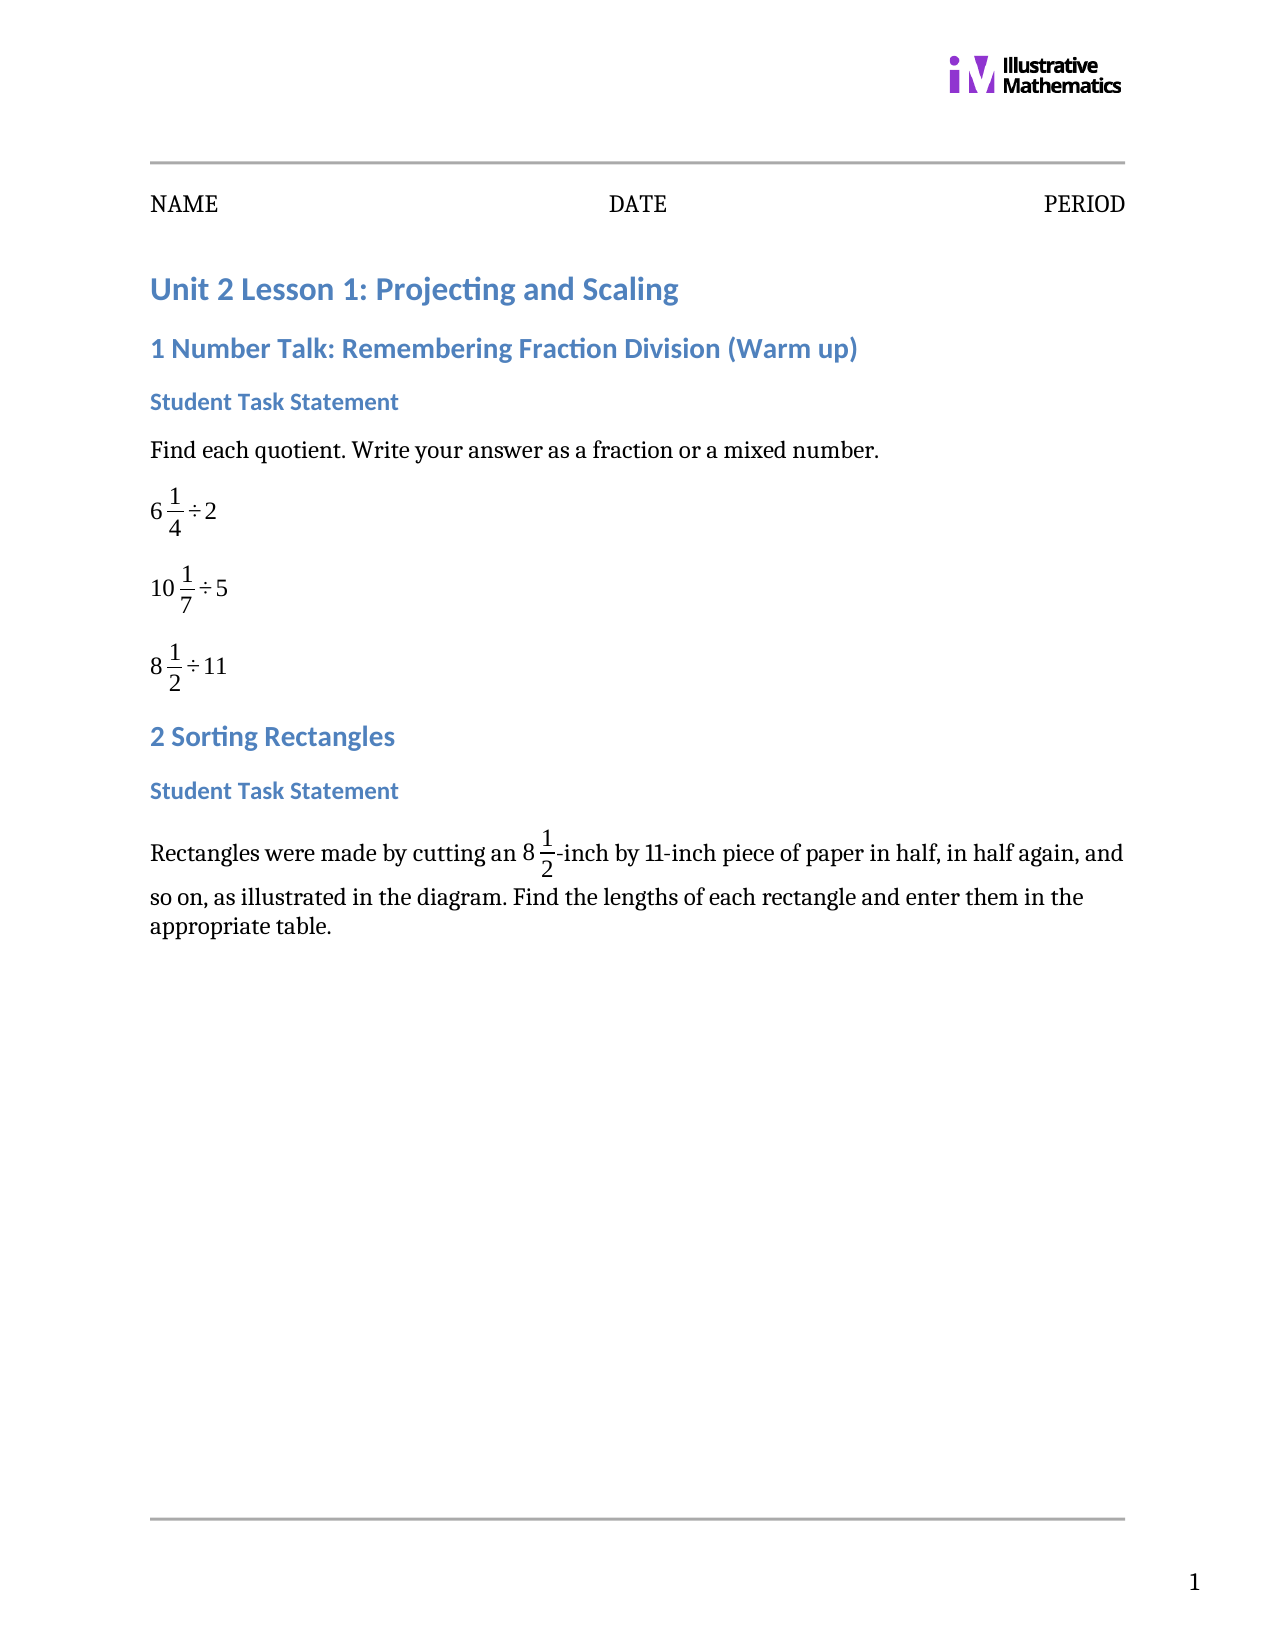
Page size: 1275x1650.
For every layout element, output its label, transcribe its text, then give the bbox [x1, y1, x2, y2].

subtitle 2 Sorting Rectangles [150, 718, 1125, 754]
subtitle Student Task Statement [150, 386, 1125, 417]
subtitle Unit 2 Lesson 1: Projecting and Scaling [150, 268, 1125, 309]
subtitle 1 Number Talk: Remembering Fraction Division (Warm up) [150, 330, 1125, 366]
text Rectangles were made by cutting an -inch by 11-inch piece of paper in half, in half again, and so on, as illustrated in the diagram. Find the lengths of each rectangle and enter them in the appropriate table. [150, 824, 1125, 941]
picture [949, 55, 1121, 93]
subtitle Student Task Statement [150, 775, 1125, 805]
text Find each quotient. Write your answer as a fraction or a mixed number. [150, 436, 1125, 464]
